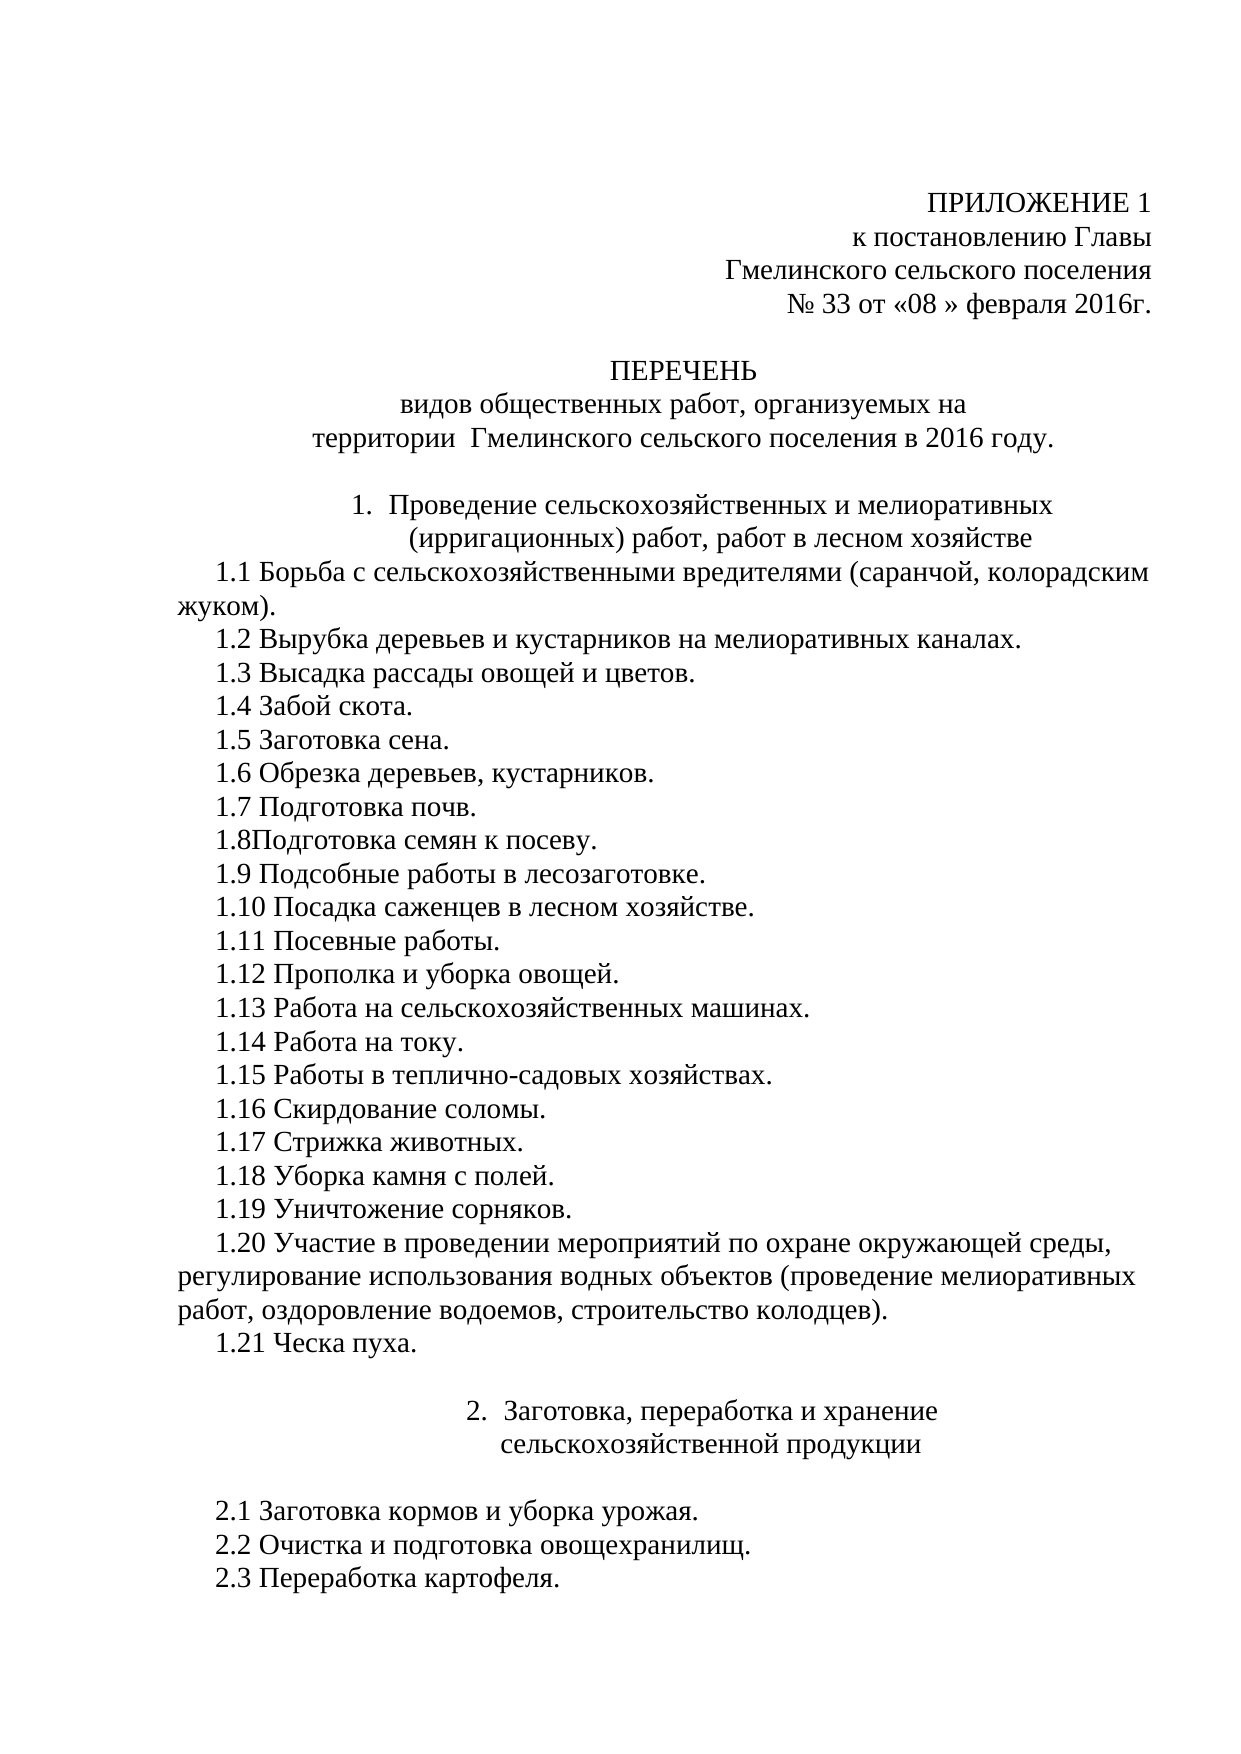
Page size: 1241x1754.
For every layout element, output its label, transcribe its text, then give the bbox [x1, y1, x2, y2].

text № 33 от «08 » февраля 2016г. [215, 286, 1152, 319]
list 1.4 Забой скота. [177, 688, 1152, 722]
list 1.18 Уборка камня с полей. [177, 1158, 1152, 1191]
list 1.14 Работа на току. [177, 1024, 1152, 1057]
list 1.7 Подготовка почв. [177, 789, 1152, 822]
list 1.2 Вырубка деревьев и кустарников на мелиоративных каналах. [177, 621, 1152, 655]
list 1.12 Прополка и уборка овощей. [177, 957, 1152, 990]
text территории Гмелинского сельского поселения в 2016 году. [215, 420, 1152, 453]
text к постановлению Главы [215, 219, 1152, 252]
list 1.20 Участие в проведении мероприятий по охране окружающей среды, регулирование использования водных объектов (проведение мелиоративных работ, оздоровление водоемов, строительство колодцев). [177, 1225, 1152, 1326]
list 2.2 Очистка и подготовка овощехранилищ. [177, 1527, 1152, 1560]
list 2.1 Заготовка кормов и уборка урожая. [177, 1493, 1152, 1527]
list 1.5 Заготовка сена. [177, 722, 1152, 755]
list 1.8Подготовка семян к посеву. [177, 822, 1152, 856]
list Проведение сельскохозяйственных и мелиоративных (ирригационных) работ, работ в лесном хозяйстве [252, 487, 1152, 554]
list 1.16 Скирдование соломы. [177, 1091, 1152, 1124]
text Гмелинского сельского поселения [215, 252, 1152, 286]
list 1.15 Работы в теплично-садовых хозяйствах. [177, 1057, 1152, 1091]
list 2.3 Переработка картофеля. [177, 1560, 1152, 1594]
text видов общественных работ, организуемых на [215, 386, 1152, 420]
list 1.21 Ческа пуха. [177, 1326, 1152, 1359]
list 1.17 Стрижка животных. [177, 1124, 1152, 1158]
list 1.6 Обрезка деревьев, кустарников. [177, 755, 1152, 789]
list 1.1 Борьба с сельскохозяйственными вредителями (саранчой, колорадским жуком). [177, 554, 1152, 621]
list 1.19 Уничтожение сорняков. [177, 1191, 1152, 1225]
list 1.3 Высадка рассады овощей и цветов. [177, 655, 1152, 688]
list Заготовка, переработка и хранение [252, 1393, 1152, 1426]
text ПРИЛОЖЕНИЕ 1 [215, 185, 1152, 219]
list 1.13 Работа на сельскохозяйственных машинах. [177, 990, 1152, 1024]
list 1.10 Посадка саженцев в лесном хозяйстве. [177, 889, 1152, 923]
list 1.9 Подсобные работы в лесозаготовке. [177, 856, 1152, 889]
text сельскохозяйственной продукции [252, 1426, 1152, 1460]
text ПЕРЕЧЕНЬ [215, 353, 1152, 386]
list 1.11 Посевные работы. [177, 923, 1152, 957]
